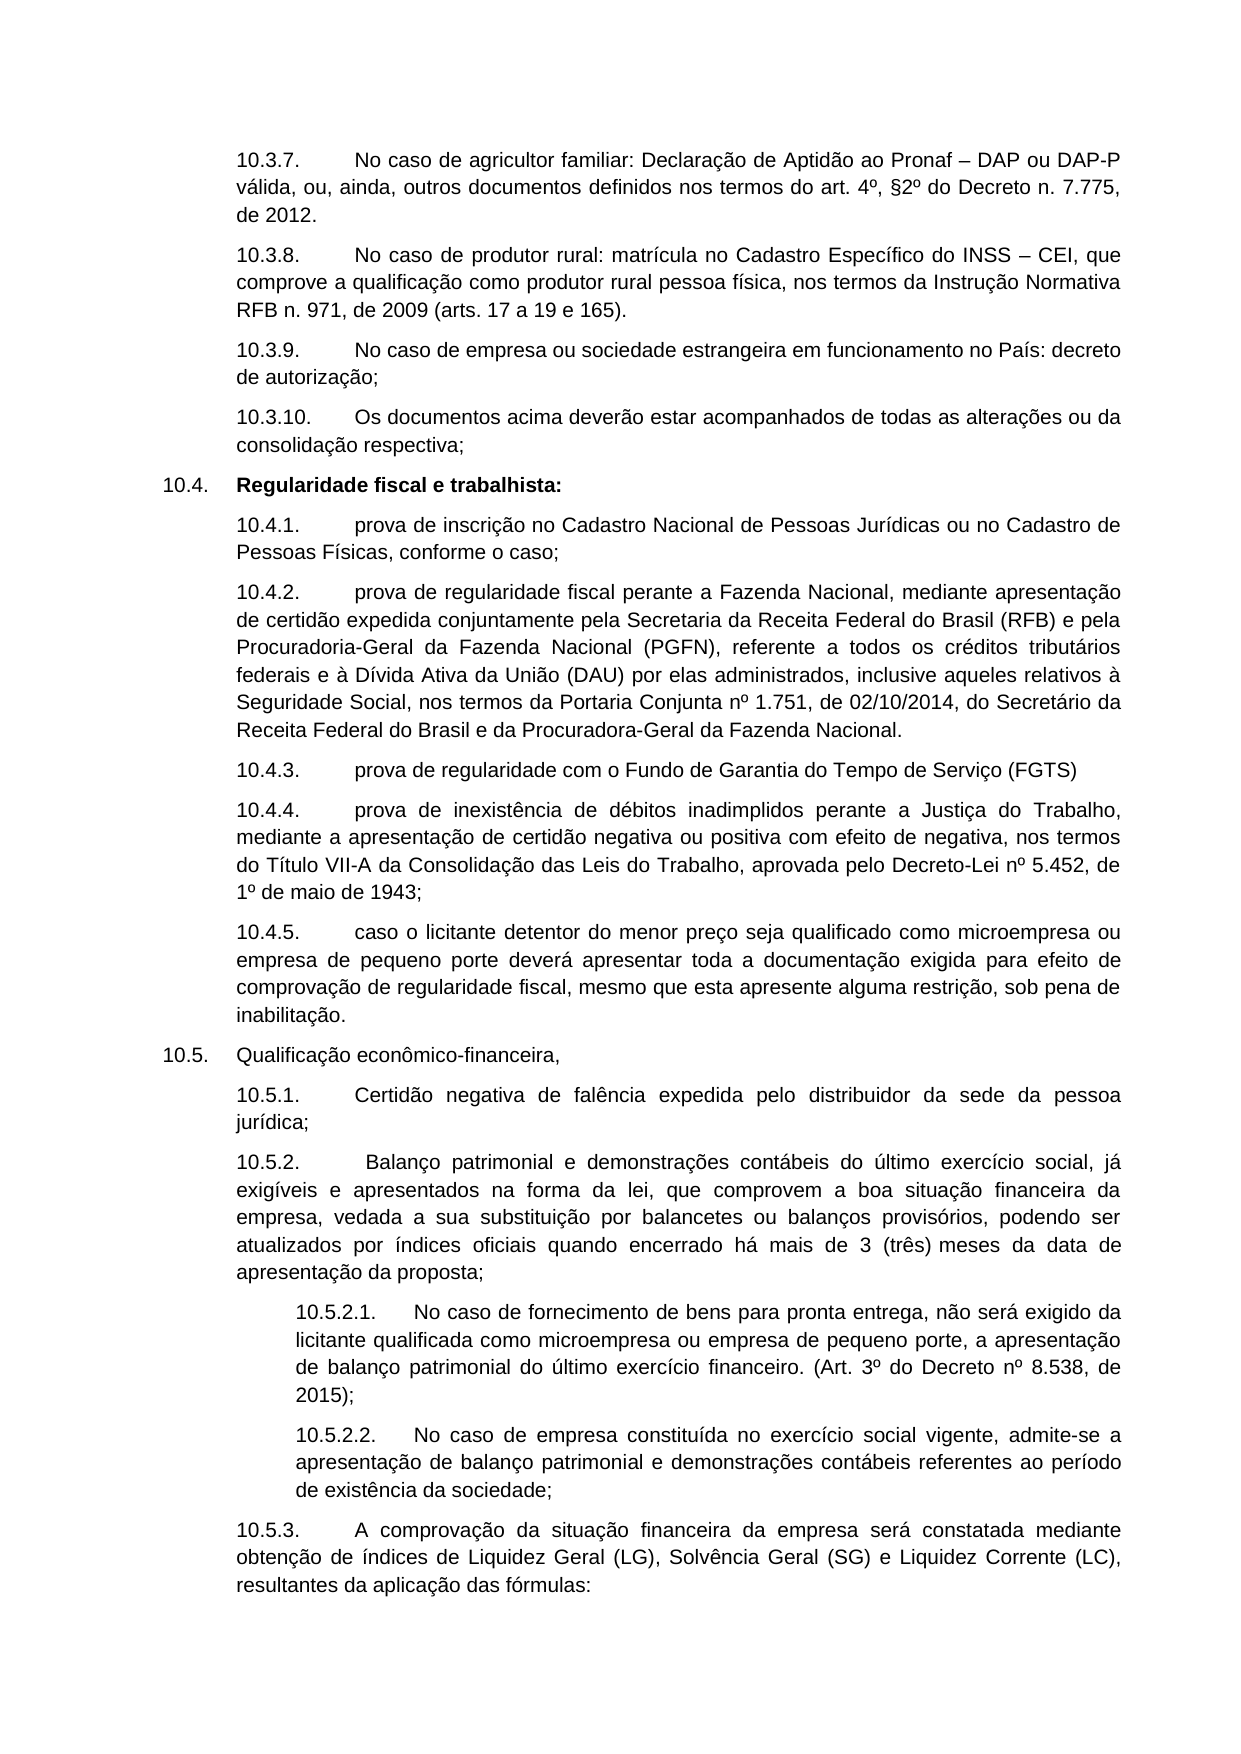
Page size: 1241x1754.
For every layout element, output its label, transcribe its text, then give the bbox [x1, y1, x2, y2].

list No caso de agricultor familiar: Declaração de Aptidão ao Pronaf – DAP ou DAP-P válida, ou, ainda, outros documentos definidos nos termos do art. 4º, §2º do Decreto n. 7.775, de 2012. [236, 148, 1122, 227]
list prova de regularidade fiscal perante a Fazenda Nacional, mediante apresentação de certidão expedida conjuntamente pela Secretaria da Receita Federal do Brasil (RFB) e pela Procuradoria-Geral da Fazenda Nacional (PGFN), referente a todos os créditos tributários federais e à Dívida Ativa da União (DAU) por elas administrados, inclusive aqueles relativos à Seguridade Social, nos termos da Portaria Conjunta nº 1.751, de 02/10/2014, do Secretário da Receita Federal do Brasil e da Procuradora-Geral da Fazenda Nacional. [236, 580, 1122, 742]
list No caso de empresa ou sociedade estrangeira em funcionamento no País: decreto de autorização; [236, 338, 1122, 389]
list caso o licitante detentor do menor preço seja qualificado como microempresa ou empresa de pequeno porte deverá apresentar toda a documentação exigida para efeito de comprovação de regularidade fiscal, mesmo que esta apresente alguma restrição, sob pena de inabilitação. [236, 920, 1122, 1027]
list prova de regularidade com o Fundo de Garantia do Tempo de Serviço (FGTS) [236, 758, 1122, 782]
list Certidão negativa de falência expedida pelo distribuidor da sede da pessoa jurídica; [236, 1083, 1122, 1134]
list No caso de produtor rural: matrícula no Cadastro Específico do INSS – CEI, que comprove a qualificação como produtor rural pessoa física, nos termos da Instrução Normativa RFB n. 971, de 2009 (arts. 17 a 19 e 165). [236, 243, 1122, 322]
list Regularidade fiscal e trabalhista: [162, 473, 1122, 497]
list A comprovação da situação financeira da empresa será constatada mediante obtenção de índices de Liquidez Geral (LG), Solvência Geral (SG) e Liquidez Corrente (LC), resultantes da aplicação das fórmulas: [236, 1518, 1122, 1597]
list No caso de fornecimento de bens para pronta entrega, não será exigido da licitante qualificada como microempresa ou empresa de pequeno porte, a apresentação de balanço patrimonial do último exercício financeiro. (Art. 3º do Decreto nº 8.538, de 2015); [295, 1300, 1122, 1407]
list Os documentos acima deverão estar acompanhados de todas as alterações ou da consolidação respectiva; [236, 405, 1122, 457]
list Balanço patrimonial e demonstrações contábeis do último exercício social, já exigíveis e apresentados na forma da lei, que comprovem a boa situação financeira da empresa, vedada a sua substituição por balancetes ou balanços provisórios, podendo ser atualizados por índices oficiais quando encerrado há mais de 3 (três) meses da data de apresentação da proposta; [236, 1150, 1122, 1284]
list Qualificação econômico-financeira, [162, 1043, 1122, 1067]
list No caso de empresa constituída no exercício social vigente, admite-se a apresentação de balanço patrimonial e demonstrações contábeis referentes ao período de existência da sociedade; [295, 1423, 1122, 1502]
list prova de inscrição no Cadastro Nacional de Pessoas Jurídicas ou no Cadastro de Pessoas Físicas, conforme o caso; [236, 513, 1122, 564]
list prova de inexistência de débitos inadimplidos perante a Justiça do Trabalho, mediante a apresentação de certidão negativa ou positiva com efeito de negativa, nos termos do Título VII-A da Consolidação das Leis do Trabalho, aprovada pelo Decreto-Lei nº 5.452, de 1º de maio de 1943; [236, 798, 1122, 904]
